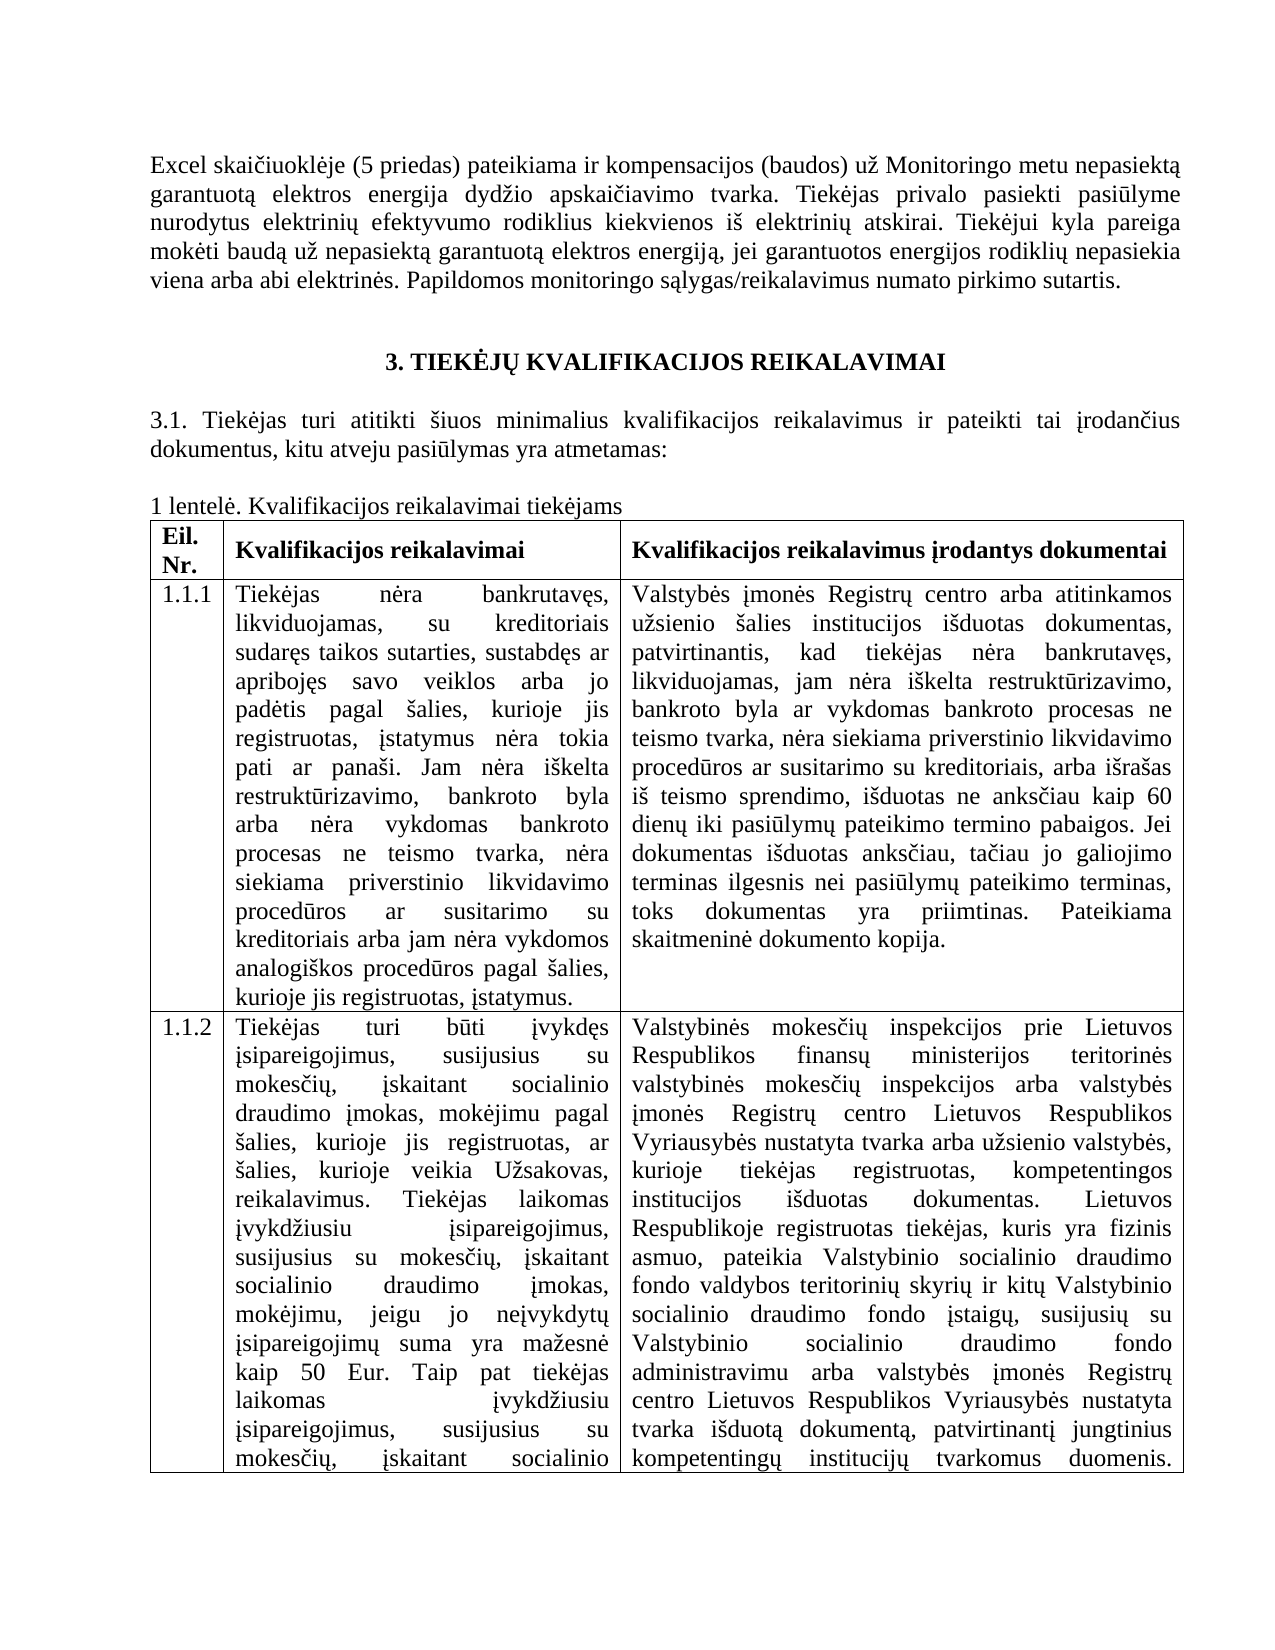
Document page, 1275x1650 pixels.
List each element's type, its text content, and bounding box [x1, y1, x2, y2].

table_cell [224, 1012, 620, 1472]
table_header Kvalifikacijos reikalavimai [224, 521, 620, 578]
subtitle 3. TIEKĖJŲ KVALIFIKACIJOS REIKALAVIMAI [150, 347, 1181, 376]
table_cell 1.1.2 [151, 1012, 223, 1472]
table_cell Tiekėjas nėra bankrutavęs, likviduojamas, su kreditoriais sudaręs taikos sutarties, sustabdęs ar apribojęs savo veiklos arba jo padėtis pagal šalies, kurioje jis registruotas, įstatymus nėra tokia pati ar panaši. Jam nėra iškelta restruktūrizavimo, bankroto byla arba nėra vykdomas bankroto procesas ne teismo tvarka, nėra siekiama priverstinio likvidavimo procedūros ar susitarimo su kreditoriais arba jam nėra vykdomos analogiškos procedūros pagal šalies, kurioje jis registruotas, įstatymus. [224, 580, 620, 1011]
text 1 lentelė. Kvalifikacijos reikalavimai tiekėjams [150, 491, 1181, 520]
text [150, 150, 1181, 294]
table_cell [621, 1012, 1183, 1472]
table_cell 1.1.1 [151, 580, 223, 1011]
table_header Eil. Nr. [151, 521, 223, 578]
table_header Kvalifikacijos reikalavimus įrodantys dokumentai [621, 521, 1183, 578]
text 3.1. Tiekėjas turi atitikti šiuos minimalius kvalifikacijos reikalavimus ir pateikti tai įrodančius dokumentus, kitu atveju pasiūlymas yra atmetamas: [150, 405, 1181, 462]
table_cell Valstybės įmonės Registrų centro arba atitinkamos užsienio šalies institucijos išduotas dokumentas, patvirtinantis, kad tiekėjas nėra bankrutavęs, likviduojamas, jam nėra iškelta restruktūrizavimo, bankroto byla ar vykdomas bankroto procesas ne teismo tvarka, nėra siekiama priverstinio likvidavimo procedūros ar susitarimo su kreditoriais, arba išrašas iš teismo sprendimo, išduotas ne anksčiau kaip 60 dienų iki pasiūlymų pateikimo termino pabaigos. Jei dokumentas išduotas anksčiau, tačiau jo galiojimo terminas ilgesnis nei pasiūlymų pateikimo terminas, toks dokumentas yra priimtinas. Pateikiama skaitmeninė dokumento kopija. [621, 580, 1183, 1011]
